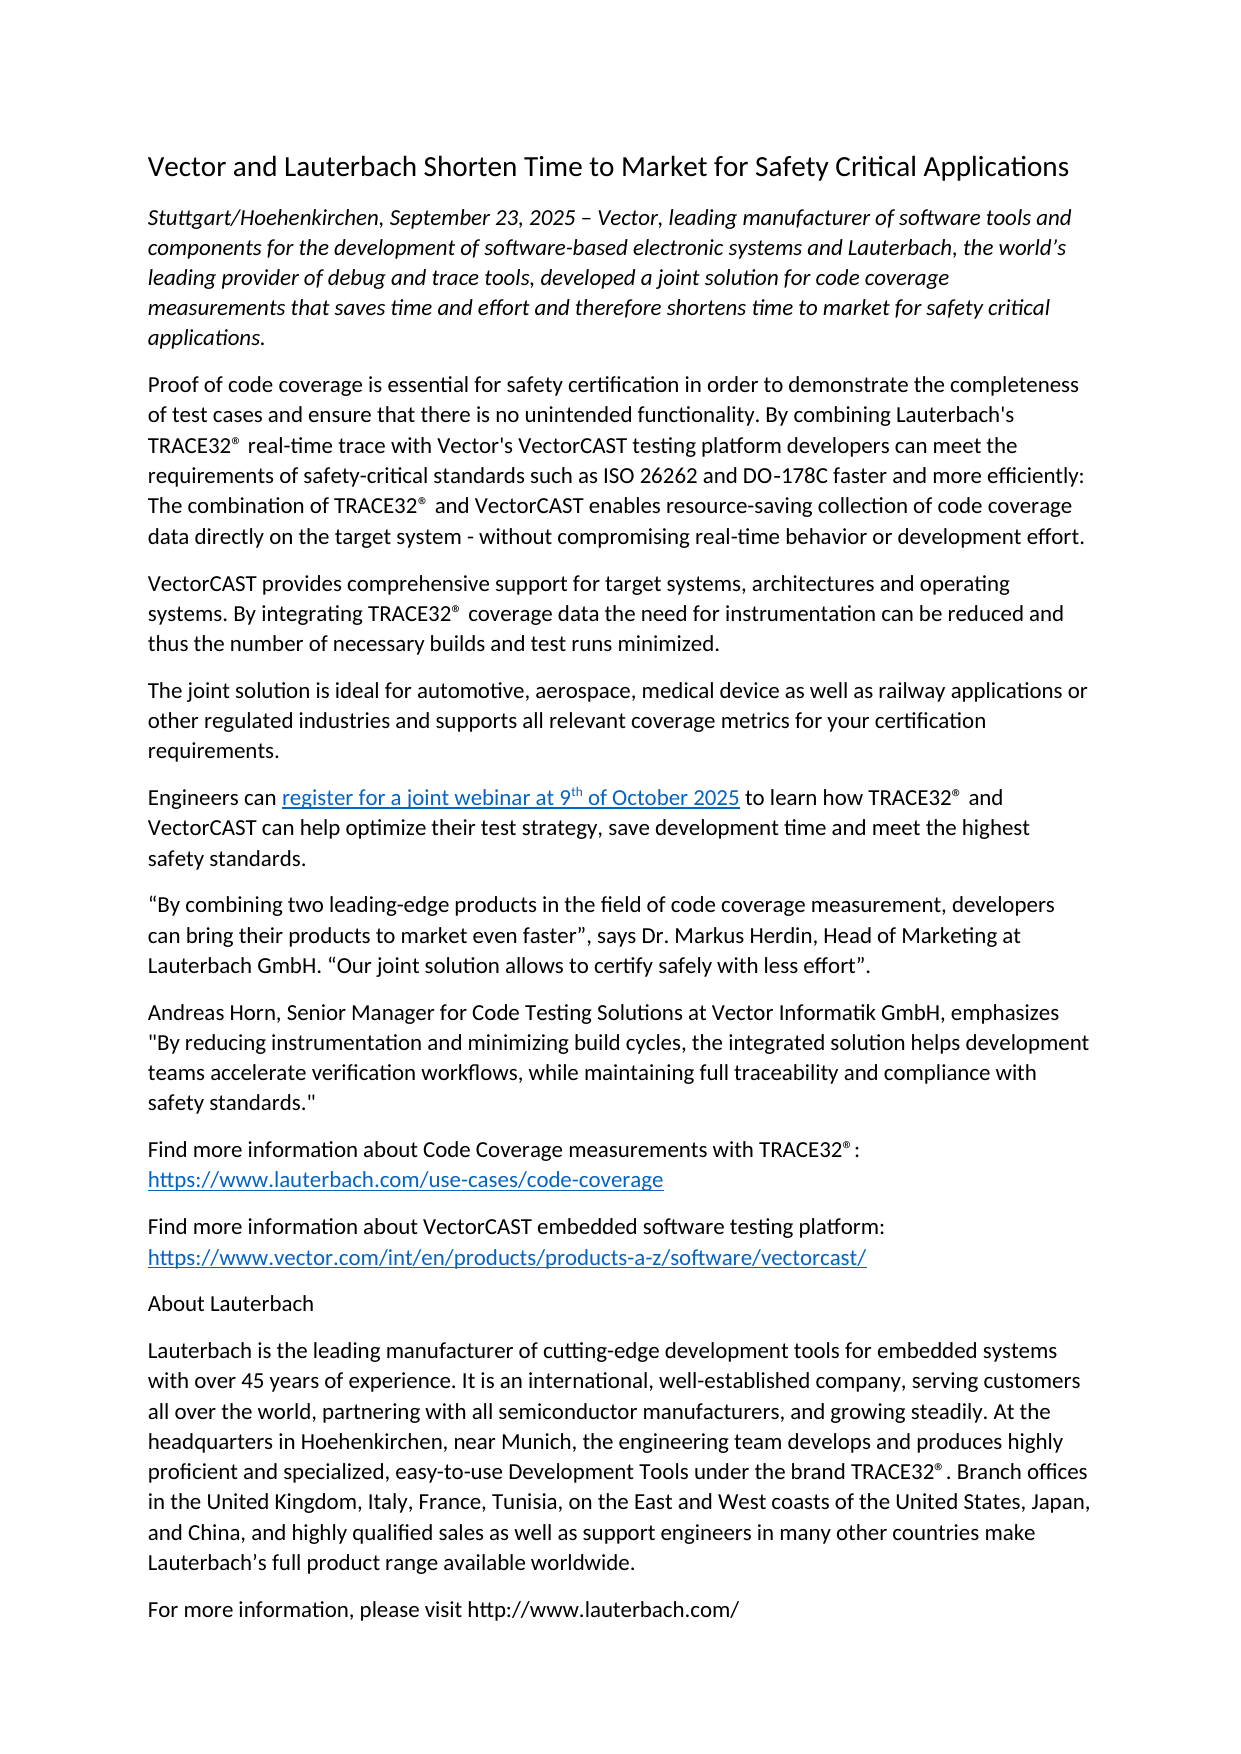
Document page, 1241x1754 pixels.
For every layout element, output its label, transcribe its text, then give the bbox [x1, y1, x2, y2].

text For more information, please visit http://www.lauterbach.com/ [148, 1595, 1093, 1623]
text Andreas Horn, Senior Manager for Code Testing Solutions at Vector Informatik GmbH, emphasizes "By reducing instrumentation and minimizing build cycles, the integrated solution helps development teams accelerate verification workflows, while maintaining full traceability and compliance with safety standards." [148, 998, 1093, 1117]
text Find more information about VectorCAST embedded software testing platform: https://www.vector.com/int/en/products/products-a-z/software/vectorcast/ [148, 1212, 1093, 1271]
text VectorCAST provides comprehensive support for target systems, architectures and operating systems. By integrating TRACE32® coverage data the need for instrumentation can be reduced and thus the number of necessary builds and test runs minimized. [148, 569, 1093, 657]
text About Lauterbach [148, 1289, 1093, 1318]
text The joint solution is ideal for automotive, aerospace, medical device as well as railway applications or other regulated industries and supports all relevant coverage metrics for your certification requirements. [148, 676, 1093, 764]
text Lauterbach is the leading manufacturer of cutting-edge development tools for embedded systems with over 45 years of experience. It is an international, well-established company, serving customers all over the world, partnering with all semiconductor manufacturers, and growing steadily. At the headquarters in Hoehenkirchen, near Munich, the engineering team develops and produces highly proficient and specialized, easy-to-use Development Tools under the brand TRACE32®. Branch offices in the United Kingdom, Italy, France, Tunisia, on the East and West coasts of the United States, Japan, and China, and highly qualified sales as well as support engineers in many other countries make Lauterbach’s full product range available worldwide. [148, 1336, 1093, 1576]
text Engineers can register for a joint webinar at 9th of October 2025 to learn how TRACE32® and VectorCAST can help optimize their test strategy, save development time and meet the highest safety standards. [148, 783, 1093, 872]
text Stuttgart/Hoehenkirchen, September 23, 2025 – Vector, leading manufacturer of software tools and components for the development of software-based electronic systems and Lauterbach, the world’s leading provider of debug and trace tools, developed a joint solution for code coverage measurements that saves time and effort and therefore shortens time to market for safety critical applications. [148, 203, 1093, 352]
text Vector and Lauterbach Shorten Time to Market for Safety Critical Applications [148, 148, 1093, 183]
text Proof of code coverage is essential for safety certification in order to demonstrate the completeness of test cases and ensure that there is no unintended functionality. By combining Lauterbach's TRACE32® real-time trace with Vector's VectorCAST testing platform developers can meet the requirements of safety-critical standards such as ISO 26262 and DO‑178C faster and more efficiently: The combination of TRACE32® and VectorCAST enables resource-saving collection of code coverage data directly on the target system - without compromising real-time behavior or development effort. [148, 370, 1093, 550]
text Find more information about Code Coverage measurements with TRACE32®: https://www.lauterbach.com/use-cases/code-coverage [148, 1135, 1093, 1194]
text “By combining two leading-edge products in the field of code coverage measurement, developers can bring their products to market even faster”, says Dr. Markus Herdin, Head of Marketing at Lauterbach GmbH. “Our joint solution allows to certify safely with less effort”. [148, 891, 1093, 979]
